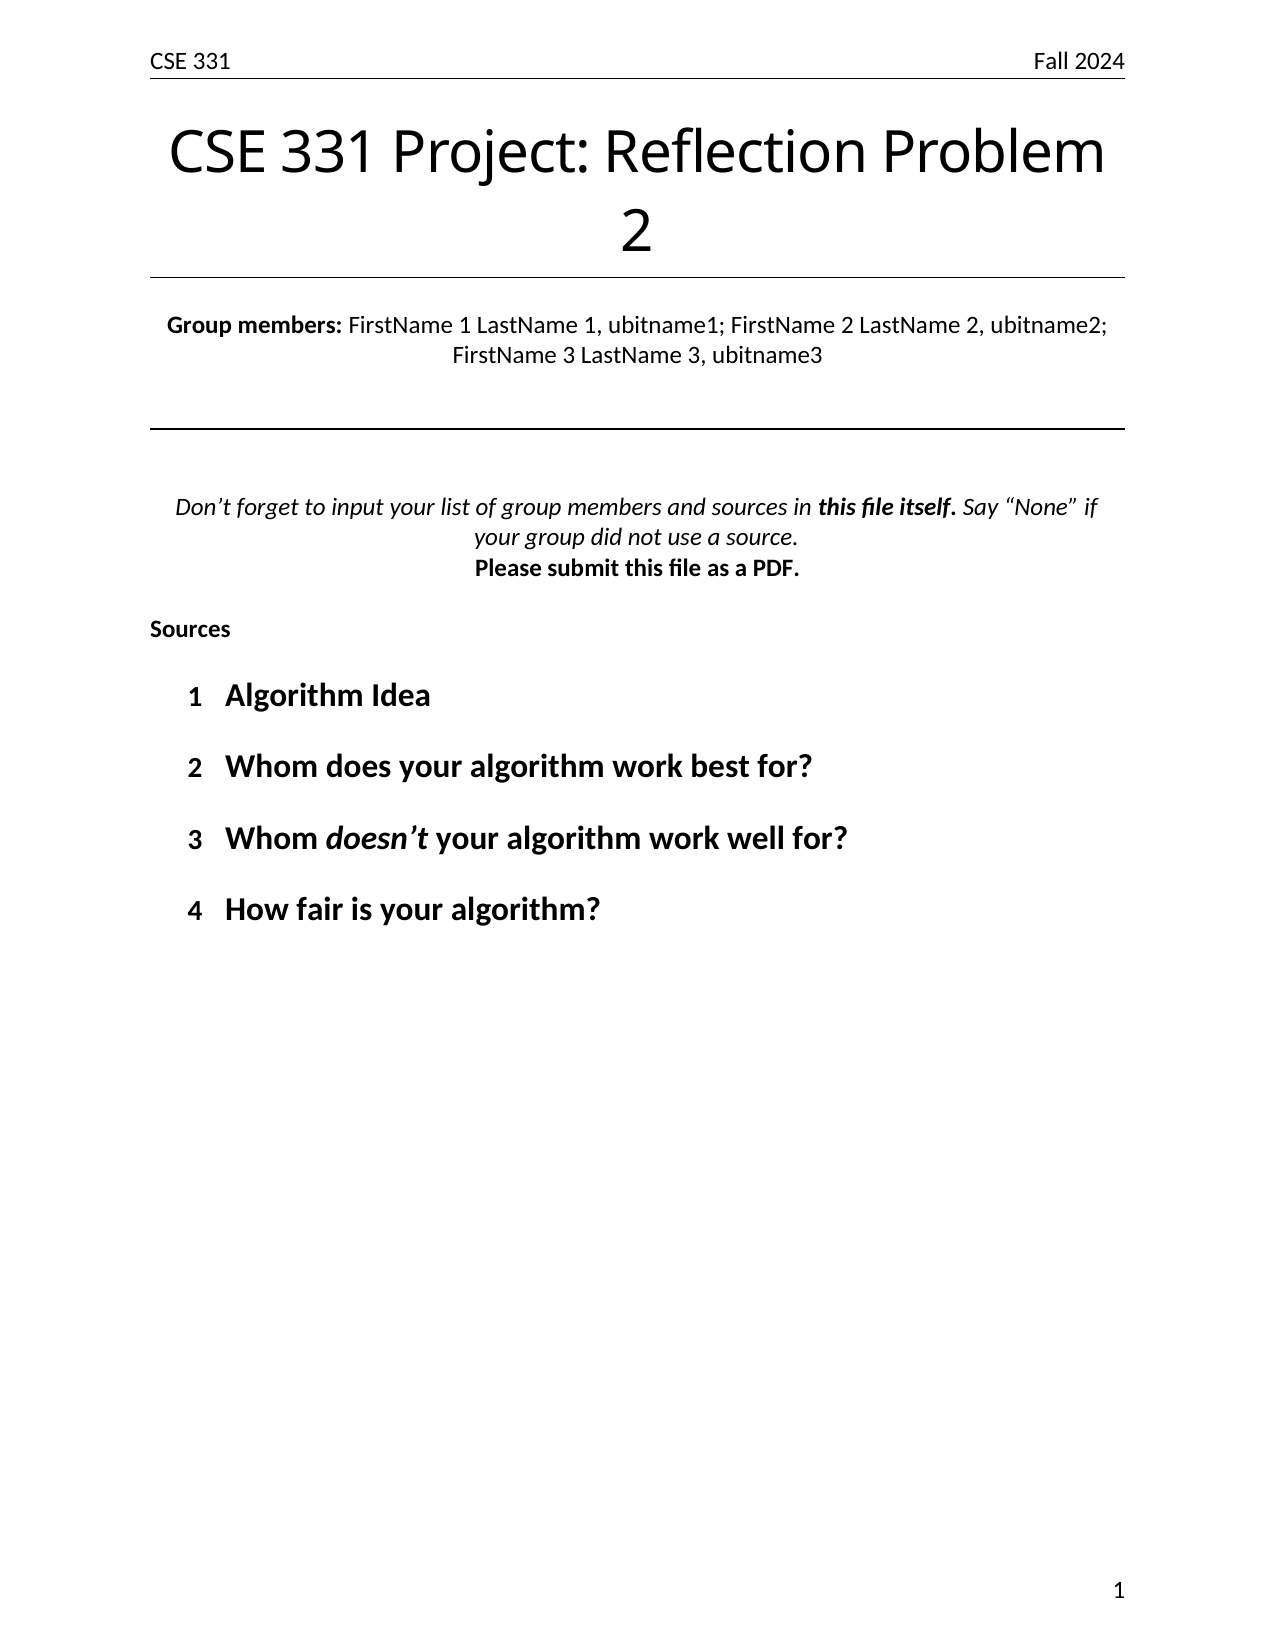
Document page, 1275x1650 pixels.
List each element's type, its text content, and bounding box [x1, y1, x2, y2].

list Whom doesn’t your algorithm work well for? [187, 817, 1125, 857]
title CSE 331 Project: Reflection Problem 2 [150, 110, 1125, 277]
list How fair is your algorithm? [187, 888, 1125, 929]
text Group members: FirstName 1 LastName 1, ubitname1; FirstName 2 LastName 2, ubitname2; FirstName 3 LastName 3, ubitname3 [150, 309, 1125, 428]
text Don’t forget to input your list of group members and sources in this file itself. Say “None” if your group did not use a source. [150, 491, 1125, 552]
list Whom does your algorithm work best for? [187, 745, 1125, 786]
text Please submit this file as a PDF. [150, 552, 1125, 583]
list Algorithm Idea [187, 674, 1125, 715]
text Sources [150, 613, 1125, 644]
